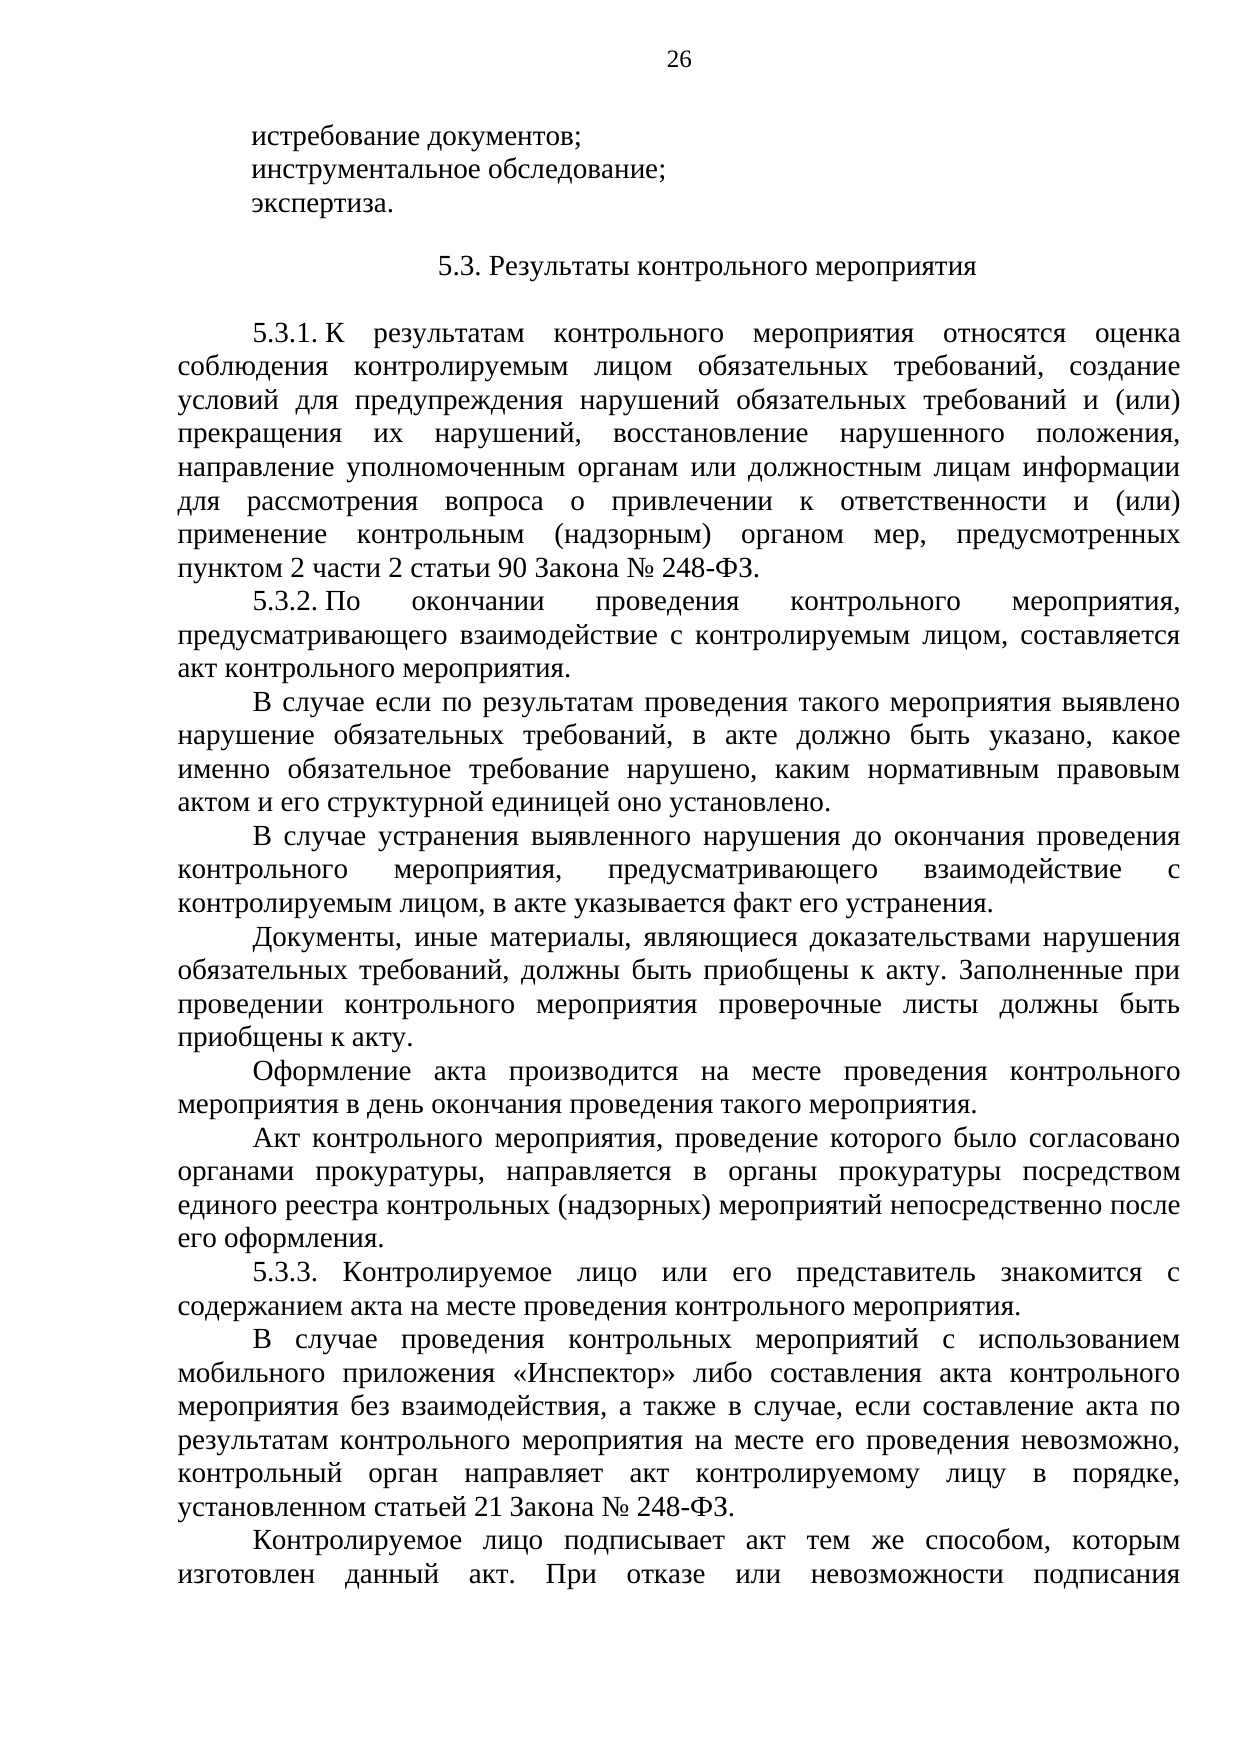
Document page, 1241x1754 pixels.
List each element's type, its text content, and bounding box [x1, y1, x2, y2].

text экспертиза. [177, 185, 1181, 219]
text Документы, иные материалы, являющиеся доказательствами нарушения обязательных требований, должны быть приобщены к акту. Заполненные при проведении контрольного мероприятия проверочные листы должны быть приобщены к акту. [177, 919, 1181, 1053]
text Акт контрольного мероприятия, проведение которого было согласовано органами прокуратуры, направляется в органы прокуратуры посредством единого реестра контрольных (надзорных) мероприятий непосредственно после его оформления. [177, 1120, 1181, 1254]
text Оформление акта производится на месте проведения контрольного мероприятия в день окончания проведения такого мероприятия. [177, 1053, 1181, 1120]
text В случае устранения выявленного нарушения до окончания проведения контрольного мероприятия, предусматривающего взаимодействие с контролируемым лицом, в акте указывается факт его устранения. [177, 818, 1181, 919]
text инструментальное обследование; [177, 152, 1181, 185]
text истребование документов; [177, 118, 1181, 152]
list По окончании проведения контрольного мероприятия, предусматривающего взаимодействие с контролируемым лицом, составляется акт контрольного мероприятия. [177, 583, 1181, 684]
list К результатам контрольного мероприятия относятся оценка соблюдения контролируемым лицом обязательных требований, создание условий для предупреждения нарушений обязательных требований и (или) прекращения их нарушений, восстановление нарушенного положения, направление уполномоченным органам или должностным лицам информации для рассмотрения вопроса о привлечении к ответственности и (или) применение контрольным (надзорным) органом мер, предусмотренных пунктом 2 части 2 статьи 90 Закона № 248-ФЗ. [177, 315, 1181, 583]
text 5.3.3. Контролируемое лицо или его представитель знакомится с содержанием акта на месте проведения контрольного мероприятия. [177, 1254, 1181, 1321]
text 5.3. Результаты контрольного мероприятия [177, 248, 1181, 281]
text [177, 1522, 1181, 1589]
text В случае если по результатам проведения такого мероприятия выявлено нарушение обязательных требований, в акте должно быть указано, какое именно обязательное требование нарушено, каким нормативным правовым актом и его структурной единицей оно установлено. [177, 684, 1181, 818]
text В случае проведения контрольных мероприятий с использованием мобильного приложения «Инспектор» либо составления акта контрольного мероприятия без взаимодействия, а также в случае, если составление акта по результатам контрольного мероприятия на месте его проведения невозможно, контрольный орган направляет акт контролируемому лицу в порядке, установленном статьей 21 Закона № 248-ФЗ. [177, 1321, 1181, 1522]
